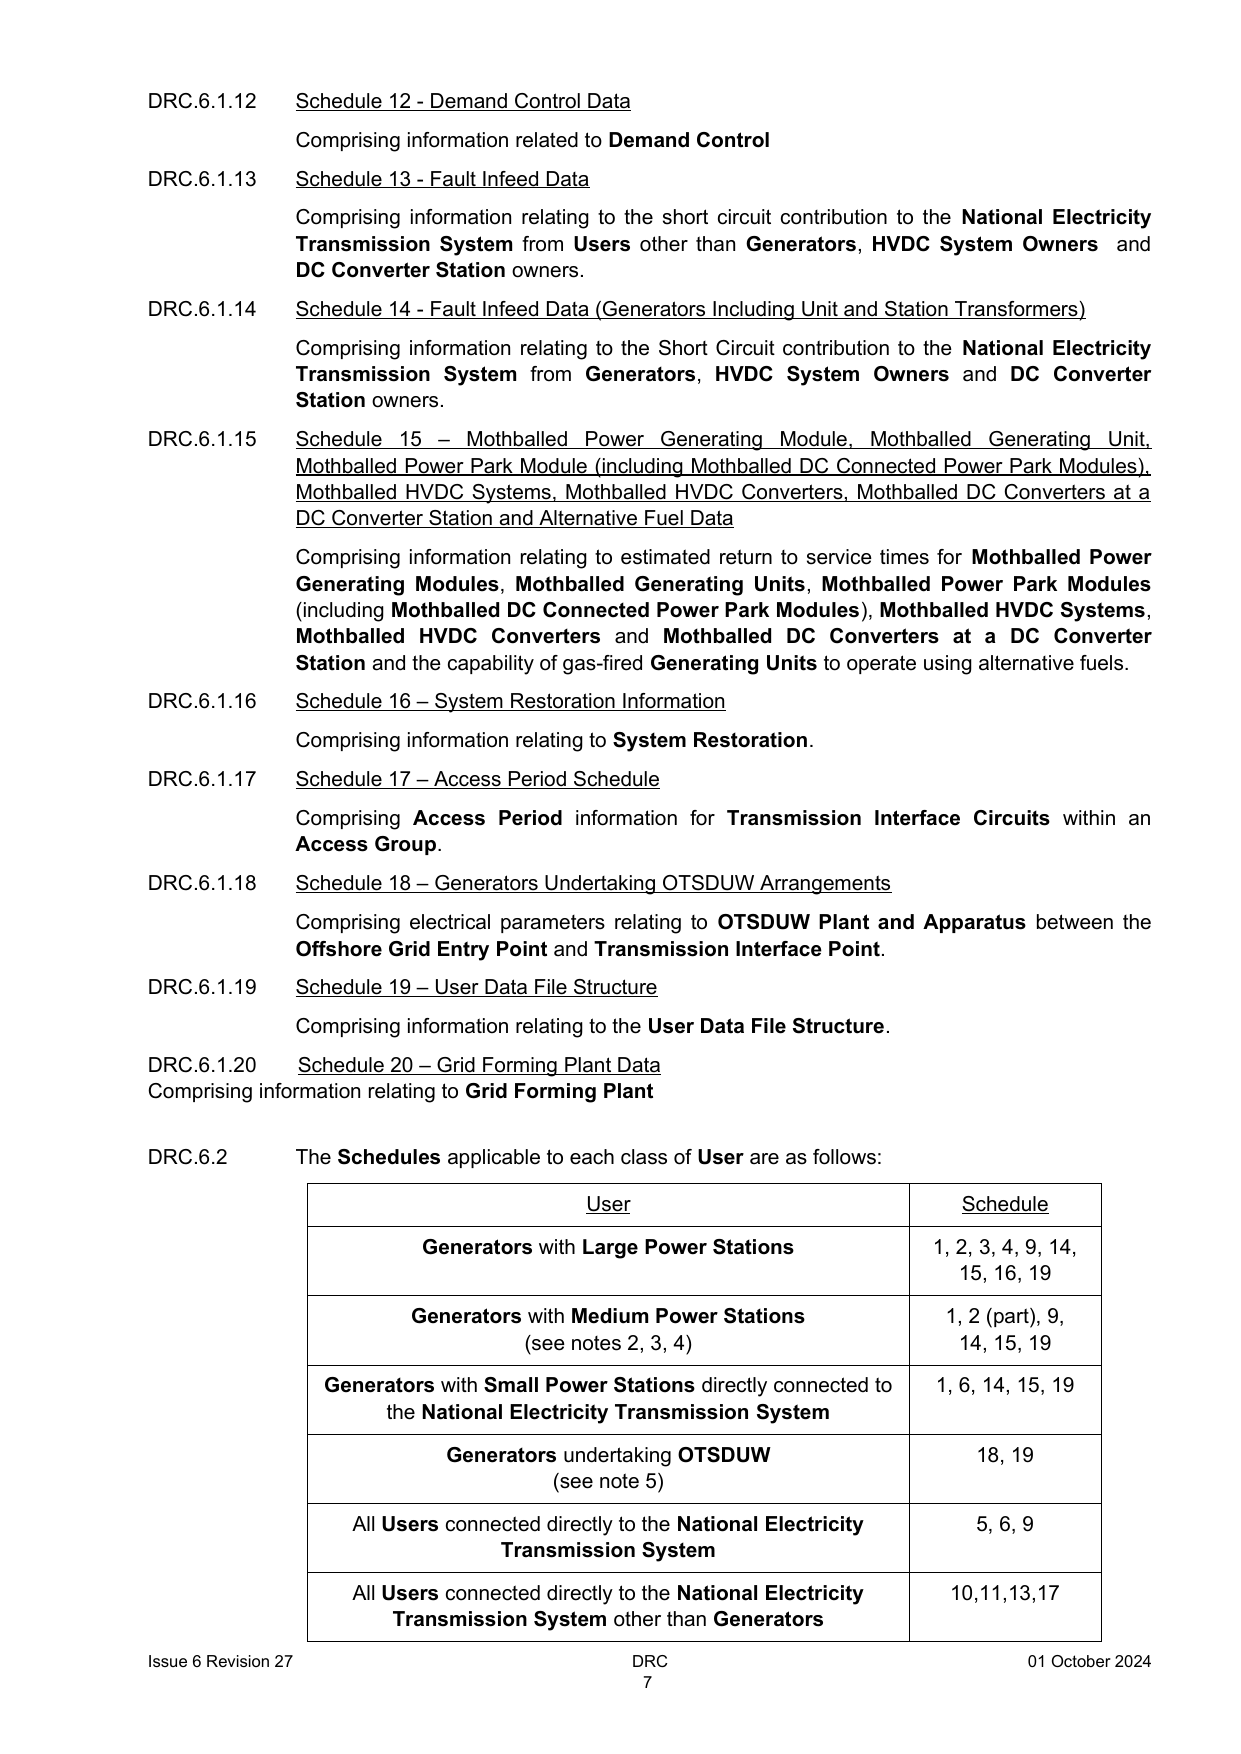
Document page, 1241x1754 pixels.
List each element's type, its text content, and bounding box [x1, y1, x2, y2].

text Comprising information relating to System Restoration. [148, 728, 1152, 752]
text DRC.6.2 The Schedules applicable to each class of User are as follows: [148, 1144, 1152, 1168]
text Comprising information relating to estimated return to service times for Mothballed Power Generating Modules, Mothballed Generating Units, Mothballed Power Park Modules (including Mothballed DC Connected Power Park Modules), Mothballed HVDC Systems, Mothballed HVDC Converters and Mothballed DC Converters at a DC Converter Station and the capability of gas-fired Generating Units to operate using alternative fuels. [148, 545, 1152, 674]
text DRC.6.1.16 Schedule 16 – System Restoration Information [148, 689, 1152, 713]
table_cell 5, 6, 9 [910, 1504, 1101, 1572]
text DRC.6.1.15 Schedule 15 – Mothballed Power Generating Module, Mothballed Generating Unit, Mothballed Power Park Module (including Mothballed DC Connected Power Park Modules), Mothballed HVDC Systems, Mothballed HVDC Converters, Mothballed DC Converters at a DC Converter Station and Alternative Fuel Data [148, 427, 1152, 530]
text DRC.6.1.14 Schedule 14 - Fault Infeed Data (Generators Including Unit and Station Transformers) [148, 297, 1152, 321]
text DRC.6.1.19 Schedule 19 – User Data File Structure [148, 975, 1152, 999]
table_cell All Users connected directly to the National Electricity Transmission System [308, 1504, 909, 1572]
text DRC.6.1.18 Schedule 18 – Generators Undertaking OTSDUW Arrangements [148, 871, 1152, 895]
table_header User [308, 1184, 909, 1226]
text DRC.6.1.12 Schedule 12 - Demand Control Data [148, 89, 1152, 113]
table_header Schedule [910, 1184, 1101, 1226]
text Comprising Access Period information for Transmission Interface Circuits within an Access Group. [148, 806, 1152, 856]
table_cell All Users connected directly to the National Electricity Transmission System other than Generators [308, 1573, 909, 1641]
text Comprising information relating to the Short Circuit contribution to the National Electricity Transmission System from Generators, HVDC System Owners and DC Converter Station owners. [148, 336, 1152, 412]
table_cell 1, 6, 14, 15, 19 [910, 1366, 1101, 1434]
text DRC.6.1.17 Schedule 17 – Access Period Schedule [148, 767, 1152, 791]
text Comprising information relating to Grid Forming Plant [148, 1079, 1142, 1103]
text DRC.6.1.20 Schedule 20 – Grid Forming Plant Data [148, 1053, 1142, 1077]
table_cell 1, 2, 3, 4, 9, 14, 15, 16, 19 [910, 1227, 1101, 1295]
text Comprising information relating to the short circuit contribution to the National Electricity Transmission System from Users other than Generators, HVDC System Owners and DC Converter Station owners. [148, 205, 1152, 282]
text DRC.6.1.13 Schedule 13 - Fault Infeed Data [148, 166, 1152, 190]
table_cell Generators undertaking OTSDUW (see note 5) [308, 1435, 909, 1503]
table_cell Generators with Small Power Stations directly connected to the National Electricity Transmission System [308, 1366, 909, 1434]
text Comprising information related to Demand Control [148, 127, 1152, 151]
table_cell 1, 2 (part), 9, 14, 15, 19 [910, 1296, 1101, 1364]
table_cell Generators with Large Power Stations [308, 1227, 909, 1295]
text Comprising electrical parameters relating to OTSDUW Plant and Apparatus between the Offshore Grid Entry Point and Transmission Interface Point. [148, 910, 1152, 960]
text Comprising information relating to the User Data File Structure. [148, 1014, 1152, 1038]
table_cell Generators with Medium Power Stations (see notes 2, 3, 4) [308, 1296, 909, 1364]
table_cell 10,11,13,17 [910, 1573, 1101, 1641]
table_cell 18, 19 [910, 1435, 1101, 1503]
